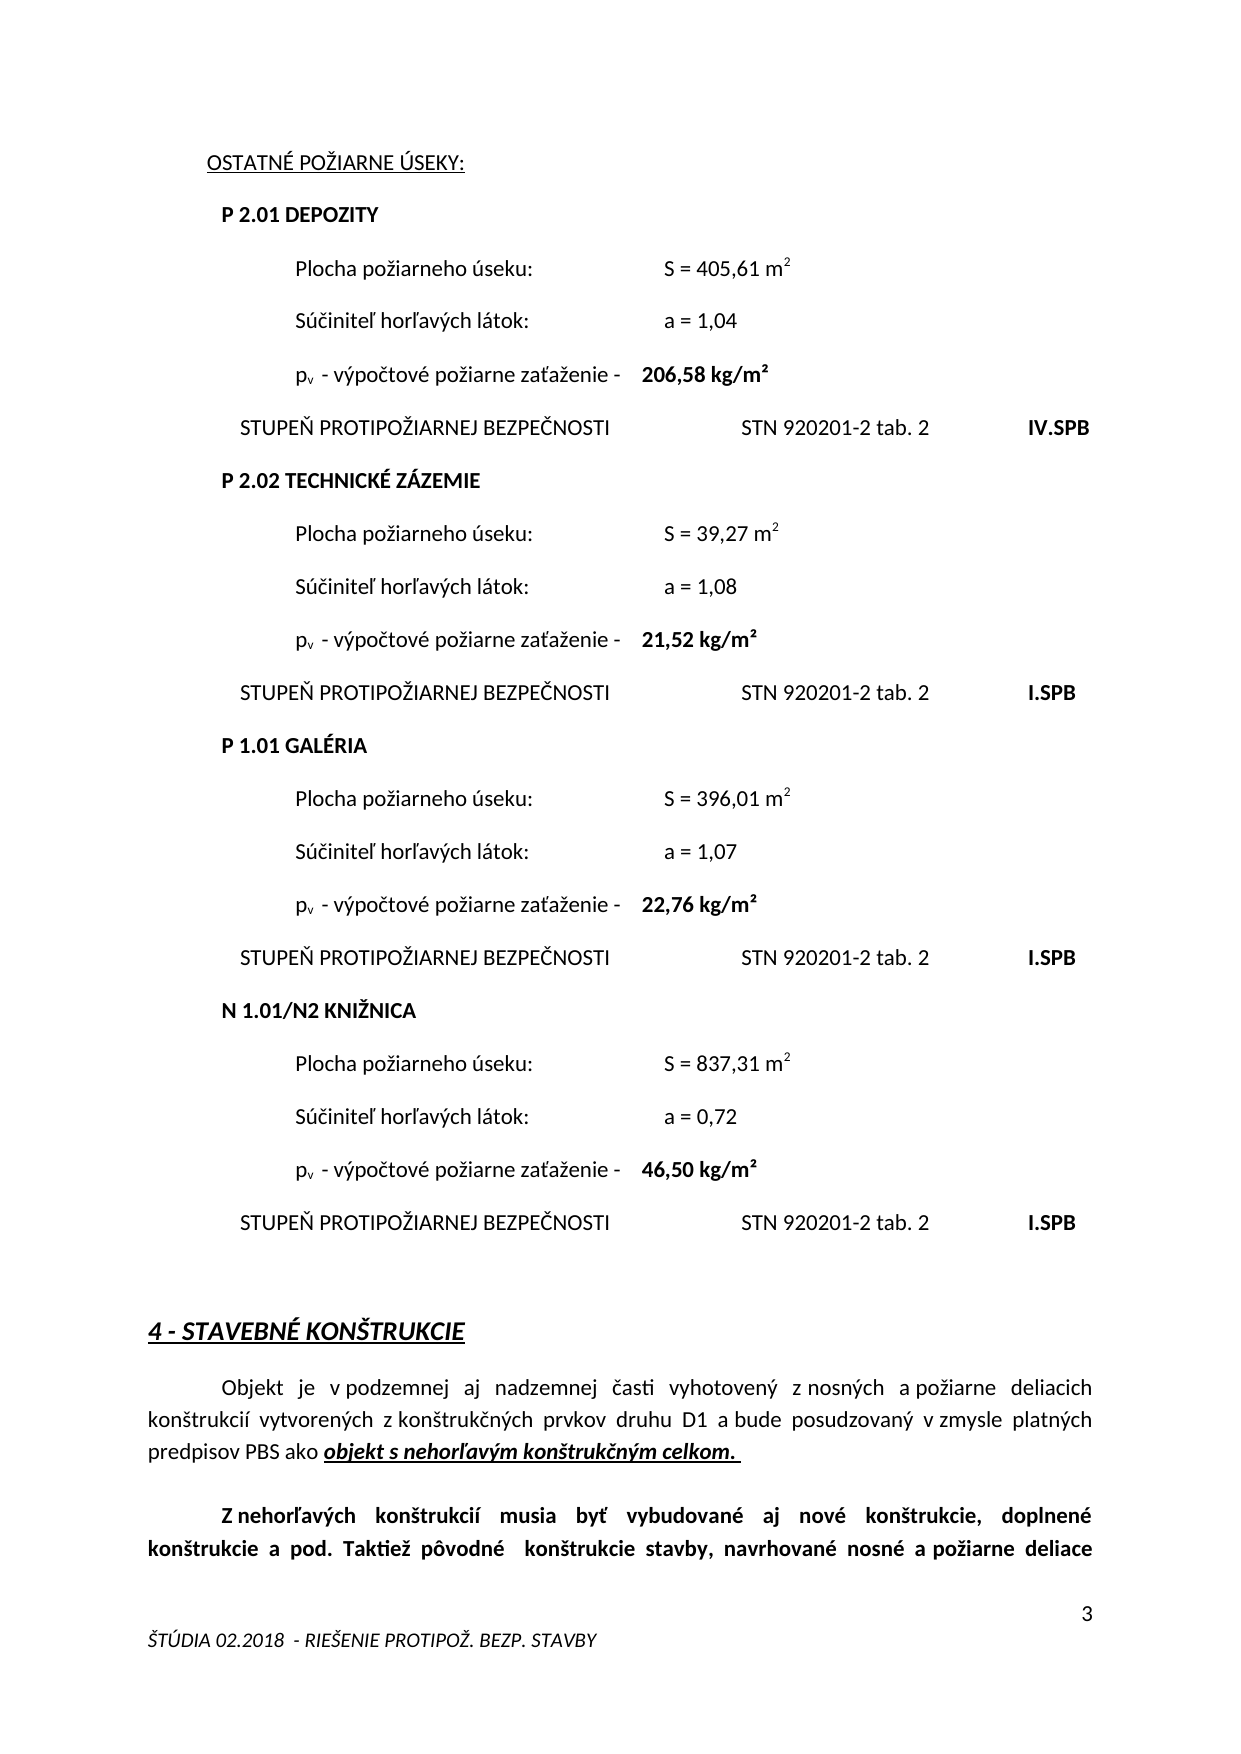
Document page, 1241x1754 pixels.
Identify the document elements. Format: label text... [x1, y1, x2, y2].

list OSTATNÉ POŽIARNE ÚSEKY: [207, 148, 1093, 176]
text Plocha požiarneho úseku: S = 837,31 m2 [221, 1049, 1093, 1077]
text STUPEŇ PROTIPOŽIARNEJ BEZPEČNOSTI STN 920201-2 tab. 2 I.SPB [166, 1208, 1093, 1236]
text Plocha požiarneho úseku: S = 39,27 m2 [221, 519, 1093, 547]
text STUPEŇ PROTIPOŽIARNEJ BEZPEČNOSTI STN 920201-2 tab. 2 I.SPB [166, 678, 1093, 706]
text Súčiniteľ horľavých látok: a = 1,07 [221, 837, 1093, 865]
text pv - výpočtové požiarne zaťaženie - 46,50 kg/m² [221, 1155, 1093, 1183]
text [148, 1502, 1093, 1562]
text Súčiniteľ horľavých látok: a = 0,72 [221, 1102, 1093, 1130]
text Súčiniteľ horľavých látok: a = 1,08 [221, 572, 1093, 600]
text Objekt je v podzemnej aj nadzemnej časti vyhotovený z nosných a požiarne deliacich konštrukcií vytvorených z konštrukčných prvkov druhu D1 a bude posudzovaný v zmysle platných predpisov PBS ako objekt s nehorľavým konštrukčným celkom. [148, 1373, 1093, 1465]
text Súčiniteľ horľavých látok: a = 1,04 [221, 307, 1093, 335]
text Plocha požiarneho úseku: S = 396,01 m2 [221, 784, 1093, 812]
text pv - výpočtové požiarne zaťaženie - 21,52 kg/m² [221, 625, 1093, 653]
text N 1.01/N2 KNIŽNICA [186, 996, 1093, 1024]
text P 2.01 DEPOZITY [186, 201, 1093, 229]
text pv - výpočtové požiarne zaťaženie - 22,76 kg/m² [221, 890, 1093, 918]
text 4 - STAVEBNÉ KONŠTRUKCIE [148, 1314, 1093, 1347]
text pv - výpočtové požiarne zaťaženie - 206,58 kg/m² [221, 360, 1093, 388]
text STUPEŇ PROTIPOŽIARNEJ BEZPEČNOSTI STN 920201-2 tab. 2 I.SPB [166, 943, 1093, 971]
text P 2.02 TECHNICKÉ ZÁZEMIE [186, 466, 1093, 494]
text Plocha požiarneho úseku: S = 405,61 m2 [221, 254, 1093, 282]
text P 1.01 GALÉRIA [186, 731, 1093, 759]
text STUPEŇ PROTIPOŽIARNEJ BEZPEČNOSTI STN 920201-2 tab. 2 IV.SPB [166, 413, 1093, 441]
